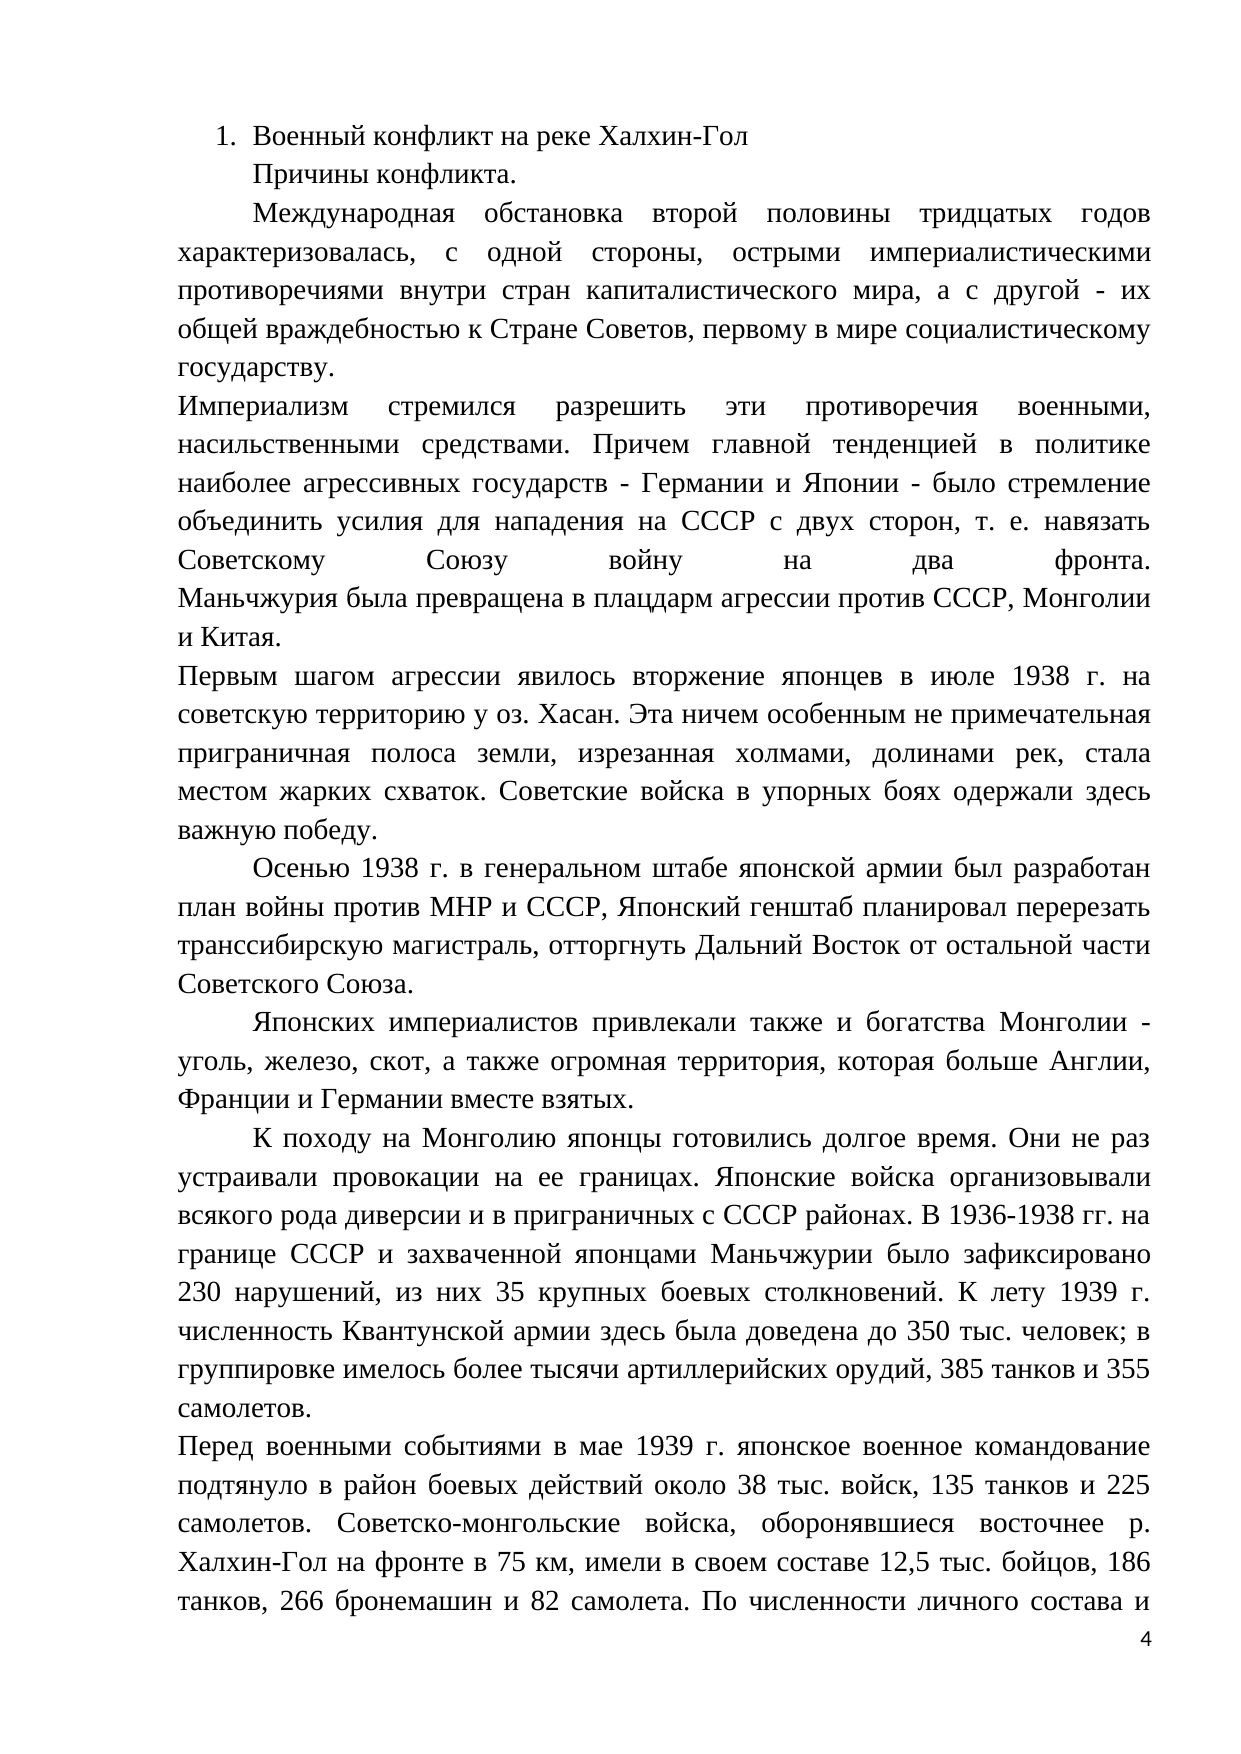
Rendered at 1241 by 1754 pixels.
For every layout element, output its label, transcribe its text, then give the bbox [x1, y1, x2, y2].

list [177, 1120, 1152, 1616]
list Осенью 1938 г. в генеральном штабе японской армии был разработан план войны против МНР и СССР, Японский генштаб планировал перерезать транссибирскую магистраль, отторгнуть Дальний Восток от остальной части Советского Союза. [177, 850, 1152, 999]
list Причины конфликта. [177, 157, 1152, 190]
list Военный конфликт на реке Халхин-Гол [215, 118, 1152, 152]
list Международная обстановка второй половины тридцатых годов характеризовалась, с одной стороны, острыми империалистическими противоречиями внутри стран капиталистического мира, а с другой - их общей враждебностью к Стране Советов, первому в мире социалистическому государству. Империализм стремился разрешить эти противоречия военными, насильственными средствами. Причем главной тенденцией в политике наиболее агрессивных государств - Германии и Японии - было стремление объединить усилия для нападения на СССР с двух сторон, т. е. навязать Советскому Союзу войну на два фронта. Маньчжурия была превращена в плацдарм агрессии против СССР, Монголии и Китая. Первым шагом агрессии явилось вторжение японцев в июле 1938 г. на советскую территорию у оз. Хасан. Эта ничем особенным не примечательная приграничная полоса земли, изрезанная холмами, долинами рек, стала местом жарких схваток. Советские войска в упорных боях одержали здесь важную победу. [177, 195, 1152, 845]
list Японских империалистов привлекали также и богатства Монголии - уголь, железо, скот, а также огромная территория, которая больше Англии, Франции и Германии вместе взятых. [177, 1004, 1152, 1115]
